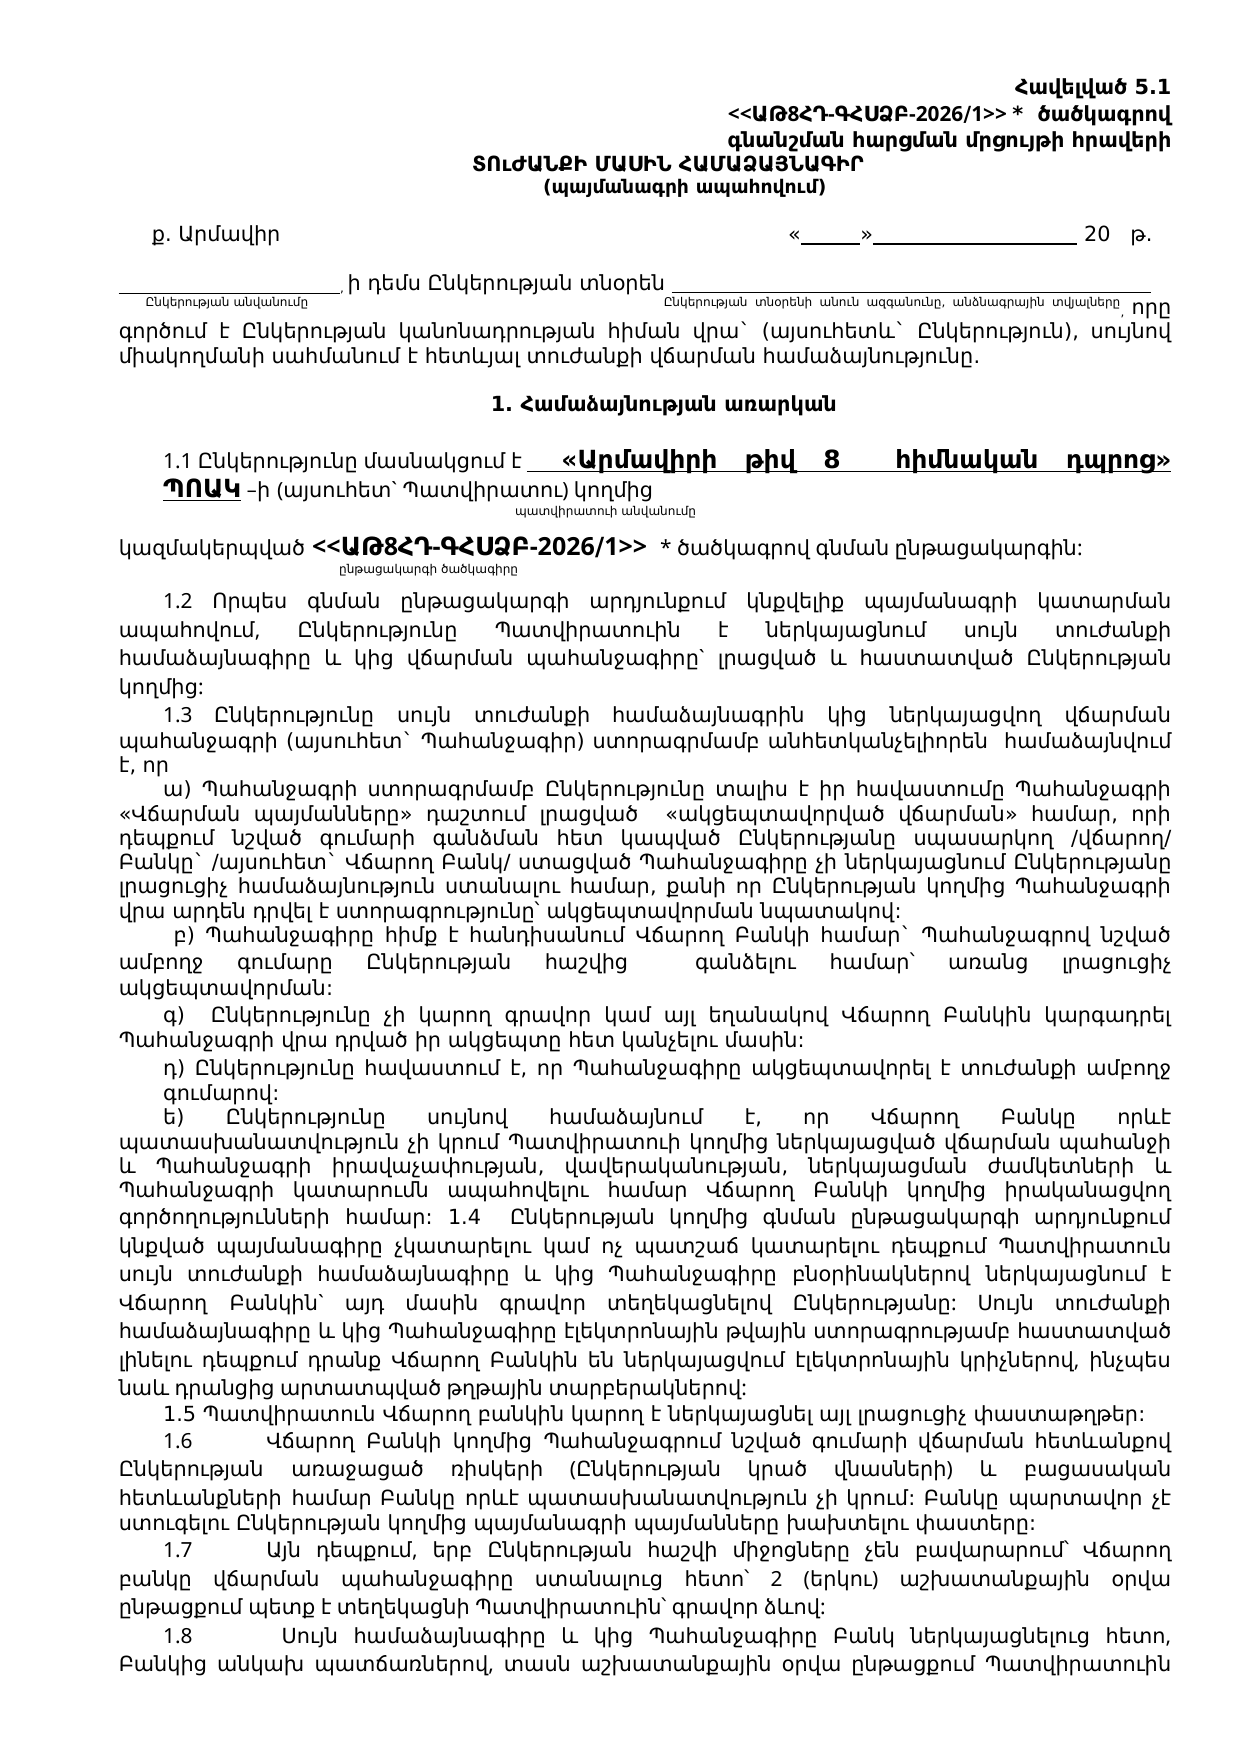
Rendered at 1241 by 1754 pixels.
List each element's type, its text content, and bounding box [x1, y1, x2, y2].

text 1.2 Որպես գնման ընթացակարգի արդյունքում կնքվելիք պայմանագրի կատարման ապահովում, Ընկերությունը Պատվիրատուին է ներկայացնում սույն տուժանքի համաձայնագիրը և կից վճարման պահանջագիրը` լրացված և հաստատված Ընկերության կողմից: [118, 587, 1171, 700]
text բ) Պահանջագիրը հիմք է հանդիսանում Վճարող Բանկի համար` Պահանջագրով նշված ամբողջ գումարը Ընկերության հաշվից գանձելու համար՝ առանց լրացուցիչ ակցեպտավորման: [118, 923, 1171, 1000]
list Վճարող Բանկի կողմից Պահանջագրում նշված գումարի վճարման հետևանքով Ընկերության առաջացած ռիսկերի (Ընկերության կրած վնասների) և բացասական հետևանքների համար Բանկը որևէ պատասխանատվություն չի կրում: Բանկը պարտավոր չէ ստուգելու Ընկերության կողմից պայմանագրի պայմանները խախտելու փաստերը: [118, 1426, 1171, 1535]
text Հավելված 5.1 [118, 75, 1171, 99]
text պատվիրատուի անվանումը [163, 504, 1171, 528]
text ՏՈւԺԱՆՔԻ ՄԱՍԻՆ ՀԱՄԱՁԱՅՆԱԳԻՐ [118, 152, 1171, 176]
text գ) Ընկերությունը չի կարող գրավոր կամ այլ եղանակով Վճարող Բանկին կարգադրել Պահանջագրի վրա դրված իր ակցեպտը հետ կանչելու մասին: [118, 1000, 1171, 1053]
text ընթացակարգի ծածկագիրը [163, 562, 1171, 587]
text 1.5 Պատվիրատուն Վճարող բանկին կարող է ներկայացնել այլ լրացուցիչ փաստաթղթեր: [163, 1402, 1171, 1426]
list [118, 1621, 1171, 1678]
text դ) Ընկերությունը հավաստում է, որ Պահանջագիրը ակցեպտավորել է տուժանքի ամբողջ գումարով: [163, 1053, 1171, 1105]
text Ընկերության անվանումը Ընկերության տնօրենի անուն ազգանունը, անձնագրային տվյալները, որը գործում է Ընկերության կանոնադրության հիման վրա` (այսուհետև` Ընկերություն), սույնով միակողմանի սահմանում է հետևյալ տուժանքի վճարման համաձայնությունը. [118, 295, 1171, 368]
text , ի դեմս Ընկերության տնօրեն [118, 271, 1171, 295]
text 1. Համաձայնության առարկան [156, 392, 1171, 417]
text 1.3 Ընկերությունը սույն տուժանքի համաձայնագրին կից ներկայացվող վճարման պահանջագրի (այսուհետ` Պահանջագիր) ստորագրմամբ անհետկանչելիորեն համաձայնվում է, որ [118, 700, 1171, 777]
text 1.1 Ընկերությունը մասնակցում է «Արմավիրի թիվ 8 հիմնական դպրոց» ՊՈԱԿ –ի (այսուհետ` Պատվիրատու) կողմից [163, 445, 1171, 504]
text ա) Պահանջագրի ստորագրմամբ Ընկերությունը տալիս է իր հավաստումը Պահանջագրի «Վճարման պայմանները» դաշտում լրացված «ակցեպտավորված վճարման» համար, որի դեպքում նշված գումարի գանձման հետ կապված Ընկերությանը սպասարկող /վճարող/ Բանկը` /այսուհետ` Վճարող Բանկ/ ստացված Պահանջագիրը չի ներկայացնում Ընկերությանը լրացուցիչ համաձայնություն ստանալու համար, քանի որ Ընկերության կողմից Պահանջագրի վրա արդեն դրվել է ստորագրությունը՝ ակցեպտավորման նպատակով: [118, 777, 1171, 923]
text կազմակերպված <<ԱԹ8ՀԴ-ԳՀՍՁԲ-2026/1>> * ծածկագրով գնման ընթացակարգին: [118, 528, 1171, 562]
list Այն դեպքում, երբ Ընկերության հաշվի միջոցները չեն բավարարում՝ Վճարող բանկը վճարման պահանջագիրը ստանալուց հետո՝ 2 (երկու) աշխատանքային օրվա ընթացքում պետք է տեղեկացնի Պատվիրատուին՝ գրավոր ձևով: [118, 1535, 1171, 1621]
text <<ԱԹ8ՀԴ-ԳՀՍՁԲ-2026/1>> * ծածկագրով [118, 99, 1171, 128]
text ք. Արմավիր « » 20 թ. [118, 222, 1171, 247]
text ե) Ընկերությունը սույնով համաձայնում է, որ Վճարող Բանկը որևէ պատասխանատվություն չի կրում Պատվիրատուի կողմից ներկայացված վճարման պահանջի և Պահանջագրի իրավաչափության, վավերականության, ներկայացման ժամկետների և Պահանջագրի կատարումն ապահովելու համար Վճարող Բանկի կողմից իրականացվող գործողությունների համար: 1.4 Ընկերության կողմից գնման ընթացակարգի արդյունքում կնքված պայմանագիրը չկատարելու կամ ոչ պատշաճ կատարելու դեպքում Պատվիրատուն սույն տուժանքի համաձայնագիրը և կից Պահանջագիրը բնօրինակներով ներկայացնում է Վճարող Բանկին` այդ մասին գրավոր տեղեկացնելով Ընկերությանը: Սույն տուժանքի համաձայնագիրը և կից Պահանջագիրը էլեկտրոնային թվային ստորագրությամբ հաստատված լինելու դեպքում դրանք Վճարող Բանկին են ներկայացվում էլեկտրոնային կրիչներով, ինչպես նաև դրանցից արտատպված թղթային տարբերակներով: [118, 1105, 1171, 1402]
text գնանշման հարցման մրցույթի հրավերի [118, 128, 1171, 152]
text (պայմանագրի ապահովում) [118, 176, 1171, 198]
